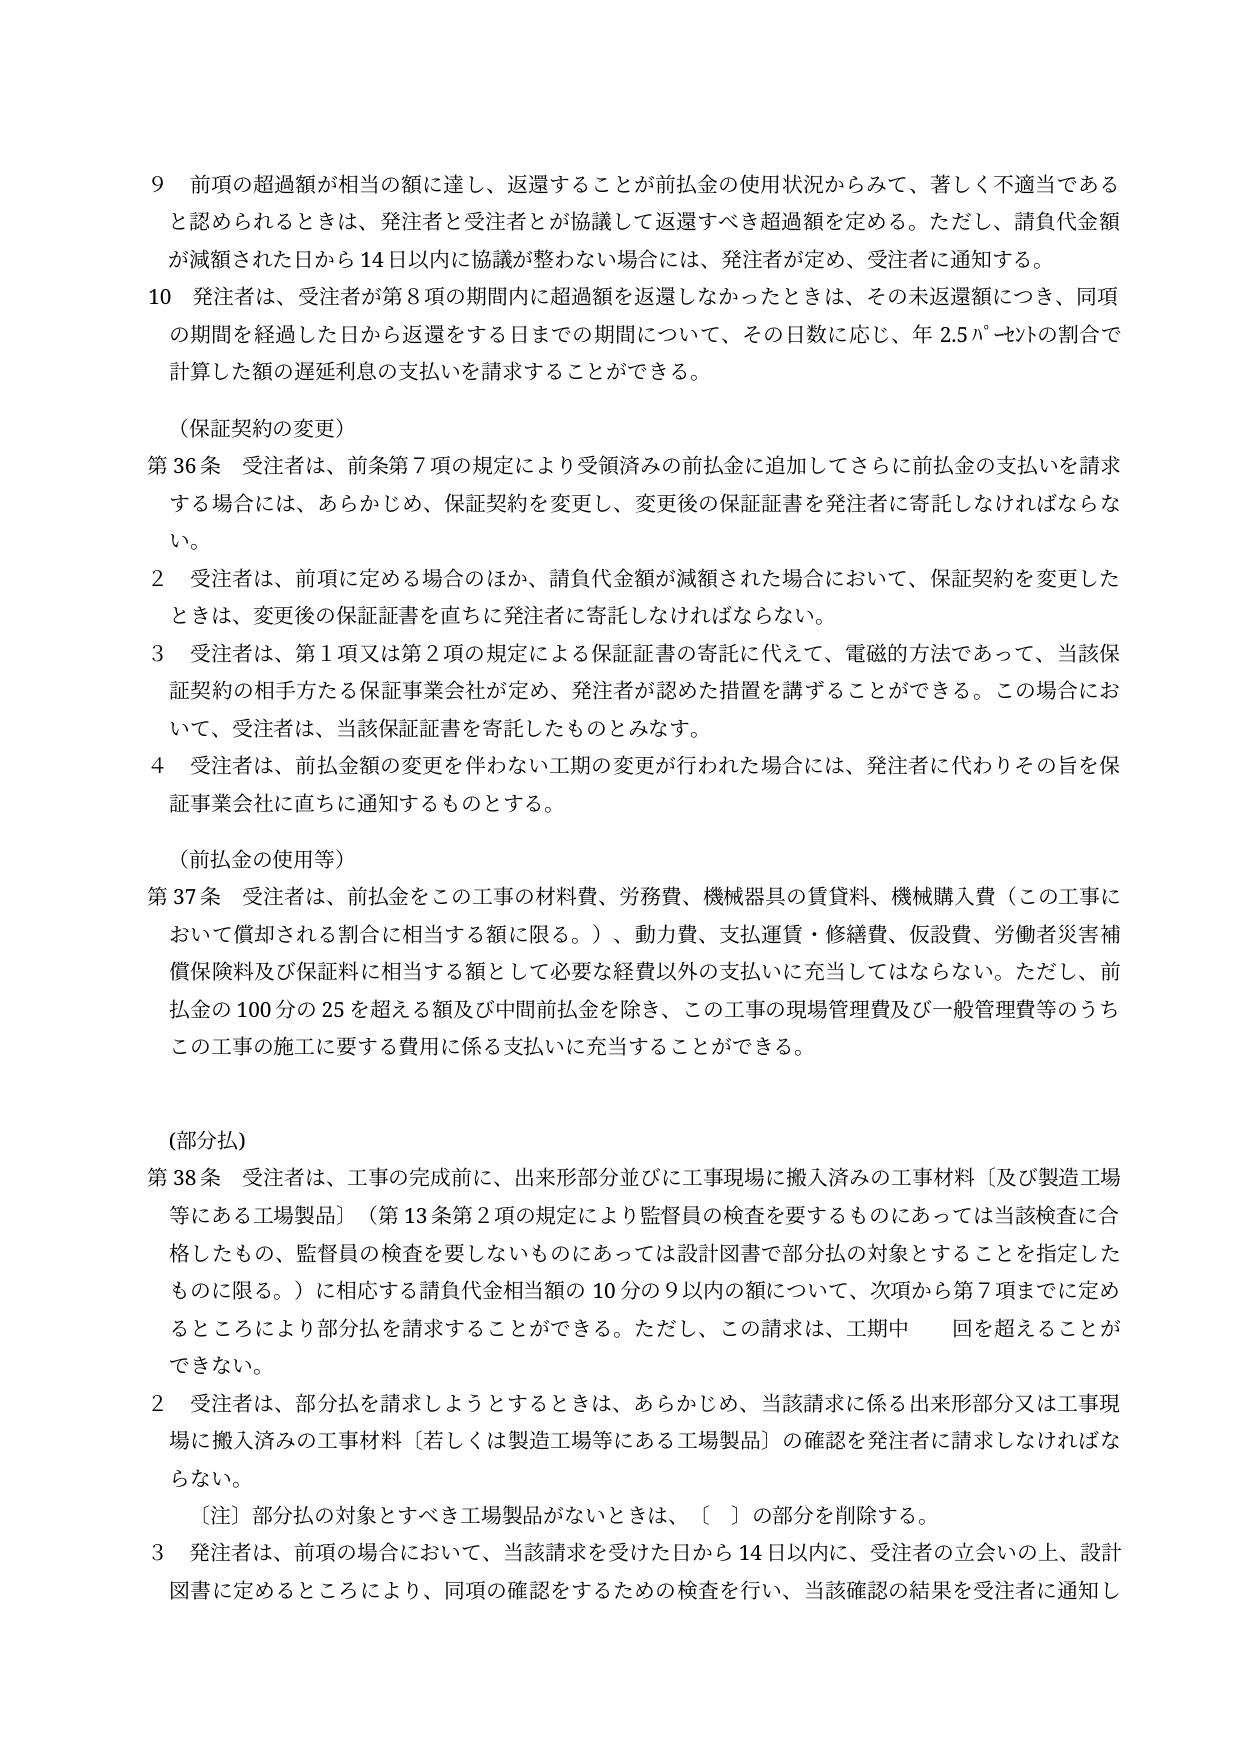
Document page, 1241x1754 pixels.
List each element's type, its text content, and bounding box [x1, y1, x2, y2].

text （前払金の使用等） [148, 839, 1122, 877]
text ２ 受注者は、部分払を請求しようとするときは、あらかじめ、当該請求に係る出来形部分又は工事現場に搬入済みの工事材料〔若しくは製造工場等にある工場製品〕の確認を発注者に請求しなければならない。 [148, 1383, 1122, 1496]
text 第38条 受注者は、工事の完成前に、出来形部分並びに工事現場に搬入済みの工事材料〔及び製造工場等にある工場製品〕（第13条第２項の規定により監督員の検査を要するものにあっては当該検査に合格したもの、監督員の検査を要しないものにあっては設計図書で部分払の対象とすることを指定したものに限る。）に相応する請負代金相当額の10分の９以内の額について、次項から第７項までに定めるところにより部分払を請求することができる。ただし、この請求は、工期中 回を超えることができない。 [148, 1158, 1122, 1383]
text 第36条 受注者は、前条第７項の規定により受領済みの前払金に追加してさらに前払金の支払いを請求する場合には、あらかじめ、保証契約を変更し、変更後の保証証書を発注者に寄託しなければならない。 [148, 446, 1122, 558]
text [148, 1533, 1122, 1608]
text ４ 受注者は、前払金額の変更を伴わない工期の変更が行われた場合には、発注者に代わりその旨を保証事業会社に直ちに通知するものとする。 [148, 746, 1122, 821]
text (部分払) [148, 1121, 1122, 1158]
text ９ 前項の超過額が相当の額に達し、返還することが前払金の使用状況からみて、著しく不適当であると認められるときは、発注者と受注者とが協議して返還すべき超過額を定める。ただし、請負代金額が減額された日から14日以内に協議が整わない場合には、発注者が定め、受注者に通知する。 [148, 164, 1122, 277]
text ３ 受注者は、第１項又は第２項の規定による保証証書の寄託に代えて、電磁的方法であって、当該保証契約の相手方たる保証事業会社が定め、発注者が認めた措置を講ずることができる。この場合において、受注者は、当該保証証書を寄託したものとみなす。 [148, 633, 1122, 746]
text 10 発注者は、受注者が第８項の期間内に超過額を返還しなかったときは、その未返還額につき、同項の期間を経過した日から返還をする日までの期間について、その日数に応じ、年2.5ﾊﾟｰｾﾝﾄの割合で計算した額の遅延利息の支払いを請求することができる。 [148, 277, 1122, 389]
text ２ 受注者は、前項に定める場合のほか、請負代金額が減額された場合において、保証契約を変更したときは、変更後の保証証書を直ちに発注者に寄託しなければならない。 [148, 558, 1122, 633]
text 第37条 受注者は、前払金をこの工事の材料費、労務費、機械器具の賃貸料、機械購入費（この工事において償却される割合に相当する額に限る。）、動力費、支払運賃・修繕費、仮設費、労働者災害補償保険料及び保証料に相当する額として必要な経費以外の支払いに充当してはならない。ただし、前払金の100分の25を超える額及び中間前払金を除き、この工事の現場管理費及び一般管理費等のうちこの工事の施工に要する費用に係る支払いに充当することができる。 [148, 877, 1122, 1064]
text 〔注〕部分払の対象とすべき工場製品がないときは、〔 〕の部分を削除する。 [148, 1496, 1122, 1533]
text （保証契約の変更） [148, 408, 1122, 446]
